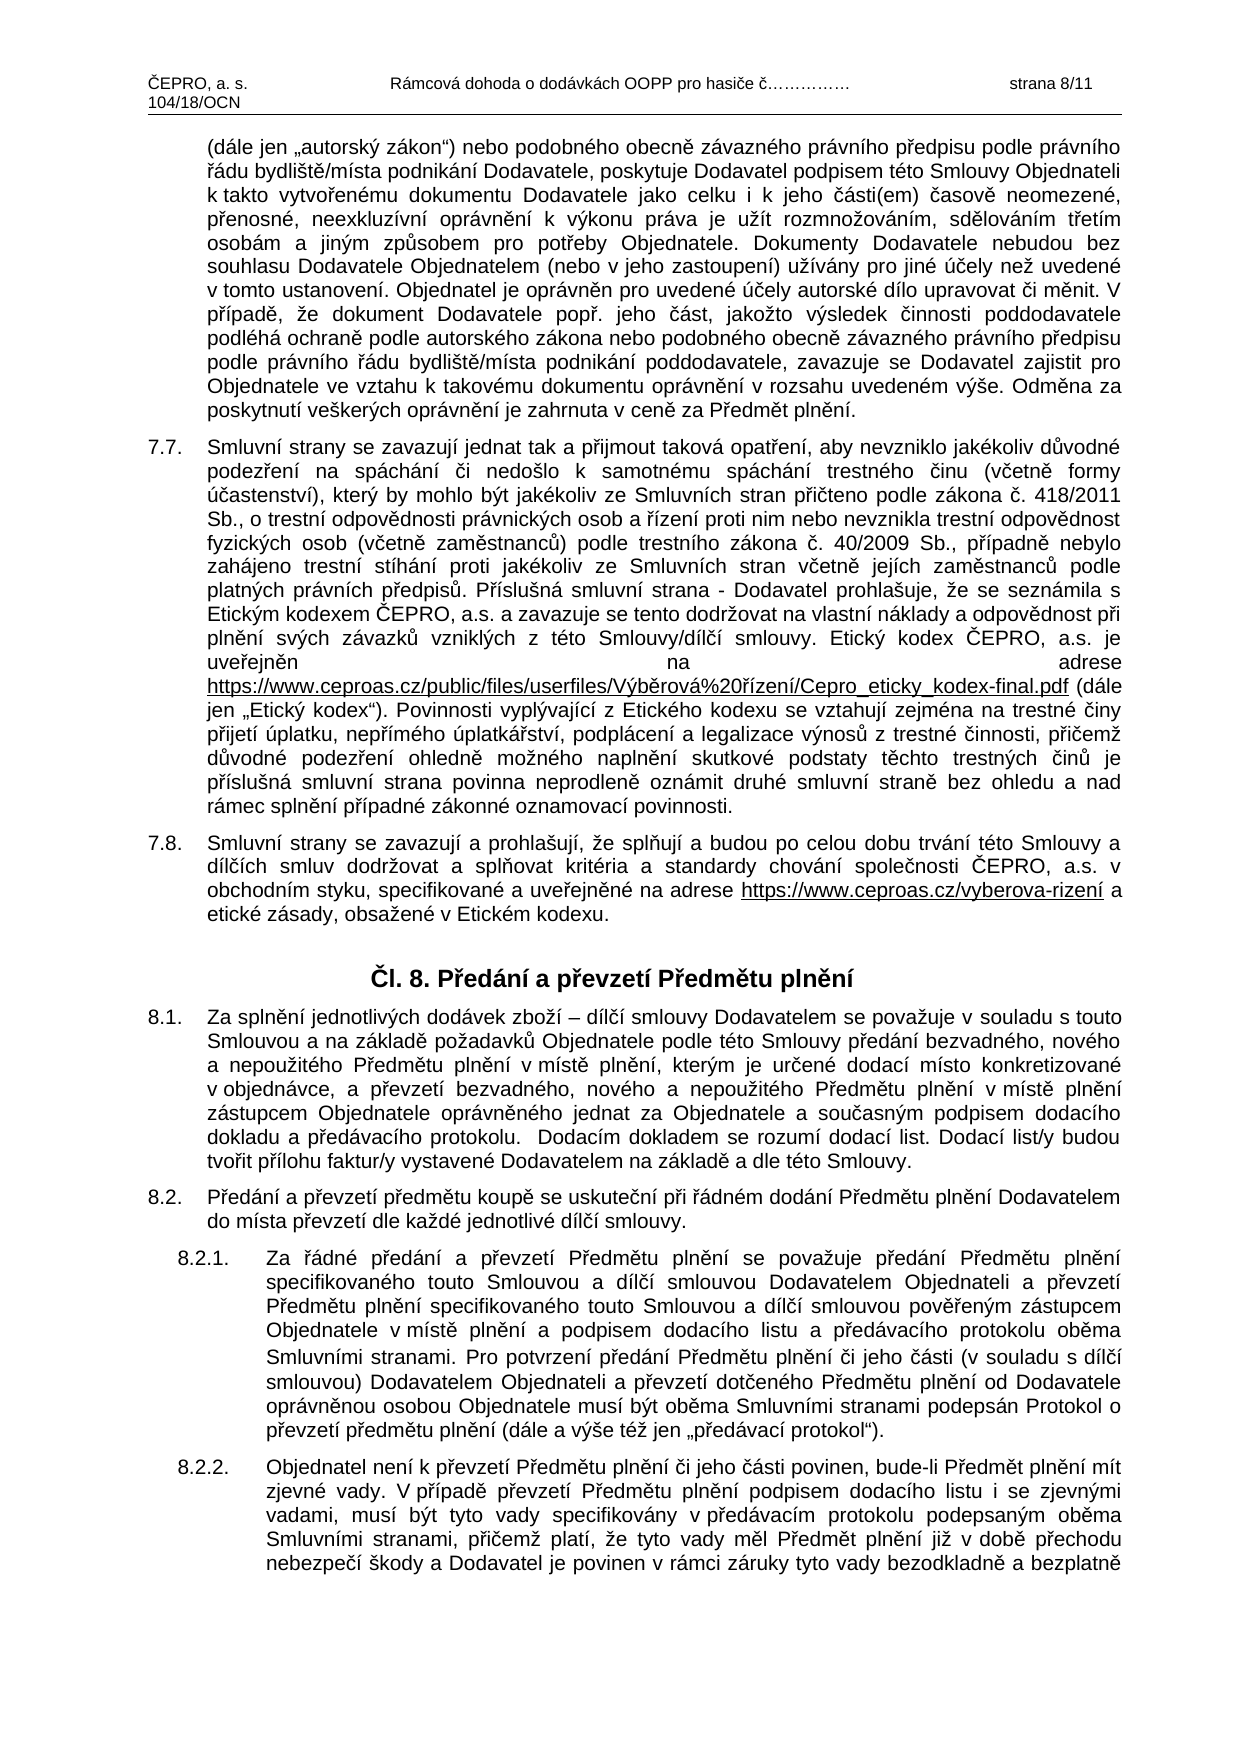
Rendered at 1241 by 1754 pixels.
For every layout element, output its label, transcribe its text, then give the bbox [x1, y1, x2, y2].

text Předání a převzetí Předmětu plnění [102, 964, 1122, 992]
list Za splnění jednotlivých dodávek zboží – dílčí smlouvy Dodavatelem se považuje v souladu s touto Smlouvou a na základě požadavků Objednatele podle této Smlouvy předání bezvadného, nového a nepoužitého Předmětu plnění v místě plnění, kterým je určené dodací místo konkretizované v objednávce, a převzetí bezvadného, nového a nepoužitého Předmětu plnění v místě plnění zástupcem Objednatele oprávněného jednat za Objednatele a současným podpisem dodacího dokladu a předávacího protokolu. Dodacím dokladem se rozumí dodací list. Dodací list/y budou tvořit přílohu faktur/y vystavené Dodavatelem na základě a dle této Smlouvy. [148, 1005, 1122, 1173]
list Smluvní strany se zavazují a prohlašují, že splňují a budou po celou dobu trvání této Smlouvy a dílčích smluv dodržovat a splňovat kritéria a standardy chování společnosti ČEPRO, a.s. v obchodním styku, specifikované a uveřejněné na adrese https://www.ceproas.cz/vyberova-rizení a etické zásady, obsažené v Etickém kodexu. [148, 830, 1122, 926]
list Předání a převzetí předmětu koupě se uskuteční při řádném dodání Předmětu plnění Dodavatelem do místa převzetí dle každé jednotlivé dílčí smlouvy. [148, 1185, 1122, 1233]
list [148, 134, 1122, 422]
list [177, 1454, 1122, 1574]
list Smluvní strany se zavazují jednat tak a přijmout taková opatření, aby nevzniklo jakékoliv důvodné podezření na spáchání či nedošlo k samotnému spáchání trestného činu (včetně formy účastenství), který by mohlo být jakékoliv ze Smluvních stran přičteno podle zákona č. 418/2011 Sb., o trestní odpovědnosti právnických osob a řízení proti nim nebo nevznikla trestní odpovědnost fyzických osob (včetně zaměstnanců) podle trestního zákona č. 40/2009 Sb., případně nebylo zahájeno trestní stíhání proti jakékoliv ze Smluvních stran včetně jejích zaměstnanců podle platných právních předpisů. Příslušná smluvní strana - Dodavatel prohlašuje, že se seznámila s Etickým kodexem ČEPRO, a.s. a zavazuje se tento dodržovat na vlastní náklady a odpovědnost při plnění svých závazků vzniklých z této Smlouvy/dílčí smlouvy. Etický kodex ČEPRO, a.s. je uveřejněn na adrese https://www.ceproas.cz/public/files/userfiles/Výběrová%20řízení/Cepro_eticky_kodex-final.pdf (dále jen „Etický kodex“). Povinnosti vyplývající z Etického kodexu se vztahují zejména na trestné činy přijetí úplatku, nepřímého úplatkářství, podplácení a legalizace výnosů z trestné činnosti, přičemž důvodné podezření ohledně možného naplnění skutkové podstaty těchto trestných činů je příslušná smluvní strana povinna neprodleně oznámit druhé smluvní straně bez ohledu a nad rámec splnění případné zákonné oznamovací povinnosti. [148, 434, 1122, 818]
list Za řádné předání a převzetí Předmětu plnění se považuje předání Předmětu plnění specifikovaného touto Smlouvou a dílčí smlouvou Dodavatelem Objednateli a převzetí Předmětu plnění specifikovaného touto Smlouvou a dílčí smlouvou pověřeným zástupcem Objednatele v místě plnění a podpisem dodacího listu a předávacího protokolu oběma Smluvními stranami. Pro potvrzení předání Předmětu plnění či jeho části (v souladu s dílčí smlouvou) Dodavatelem Objednateli a převzetí dotčeného Předmětu plnění od Dodavatele oprávněnou osobou Objednatele musí být oběma Smluvními stranami podepsán Protokol o převzetí předmětu plnění (dále a výše též jen „předávací protokol“). [177, 1246, 1122, 1442]
